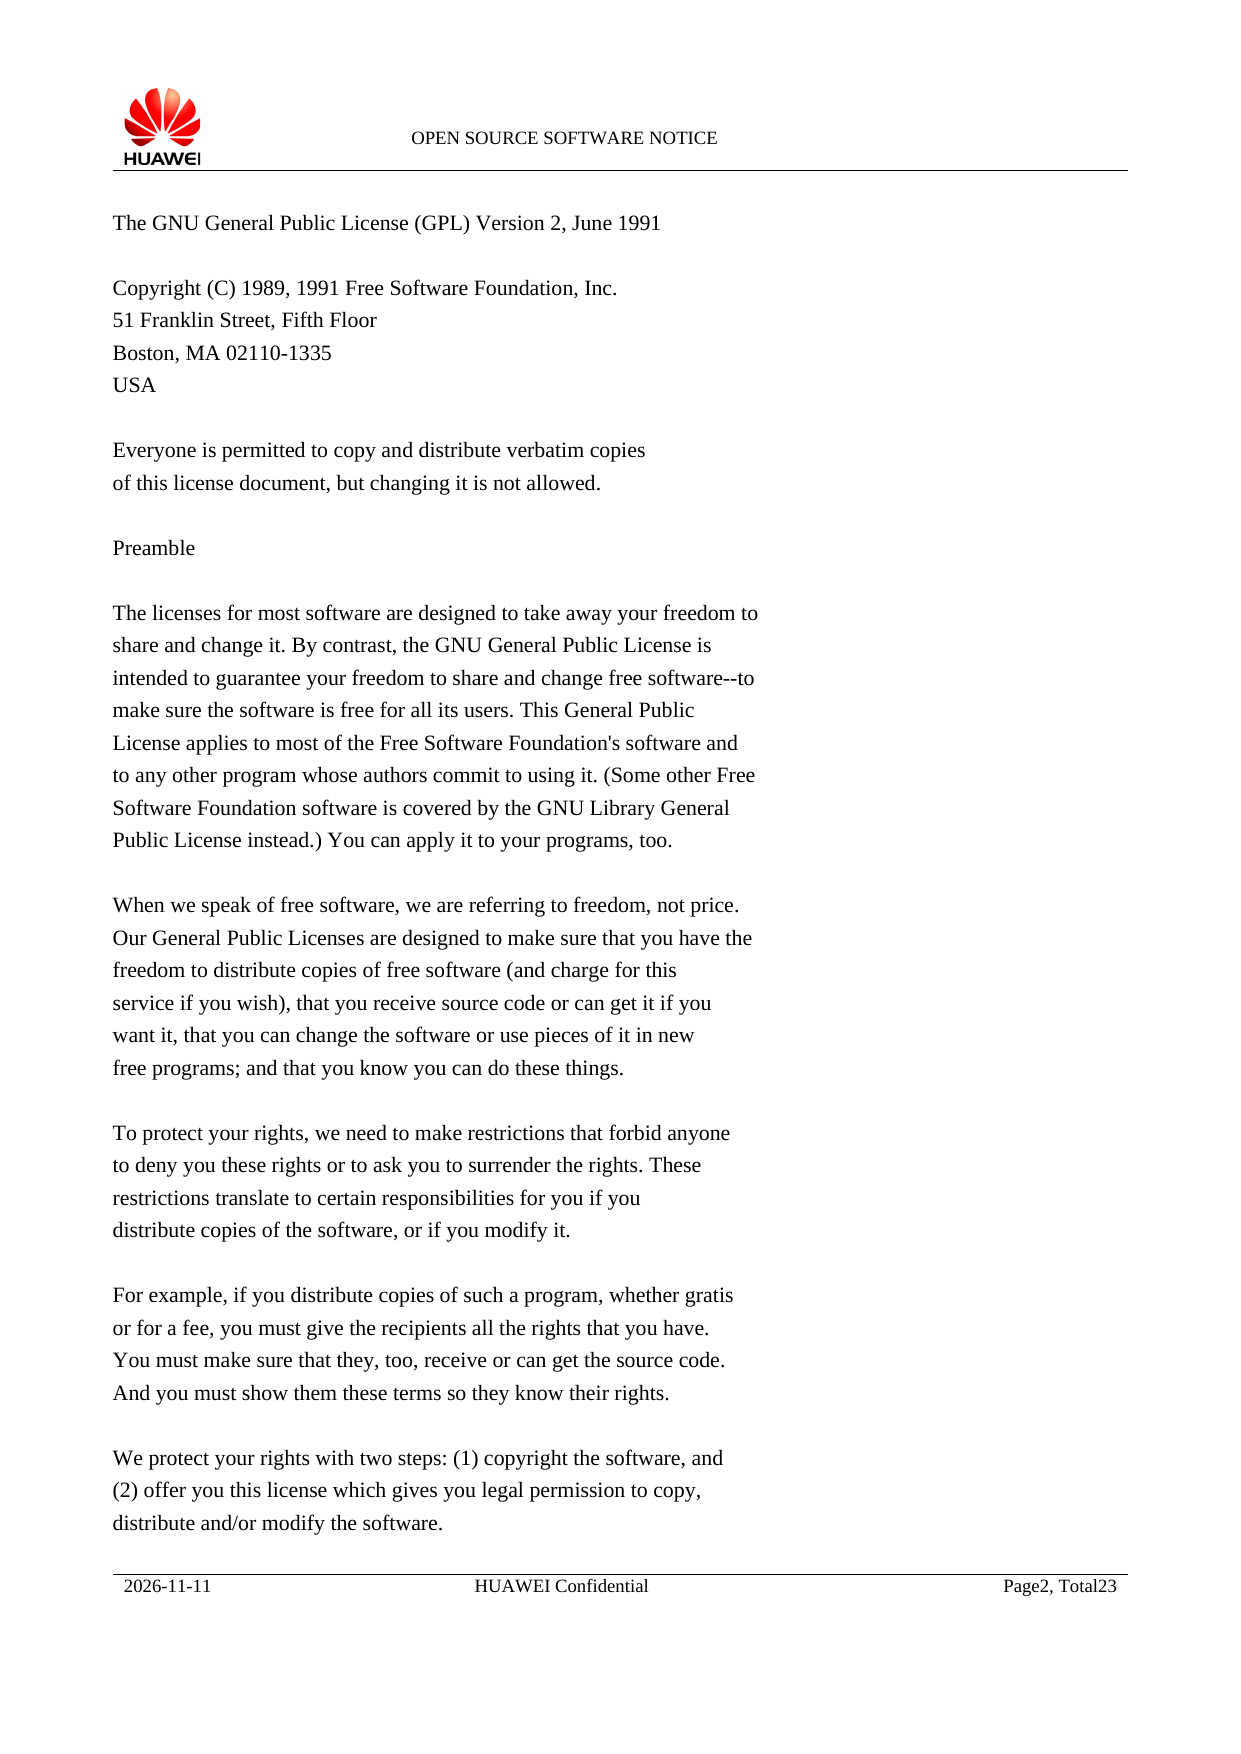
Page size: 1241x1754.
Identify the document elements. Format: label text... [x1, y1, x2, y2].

picture [124, 88, 201, 165]
